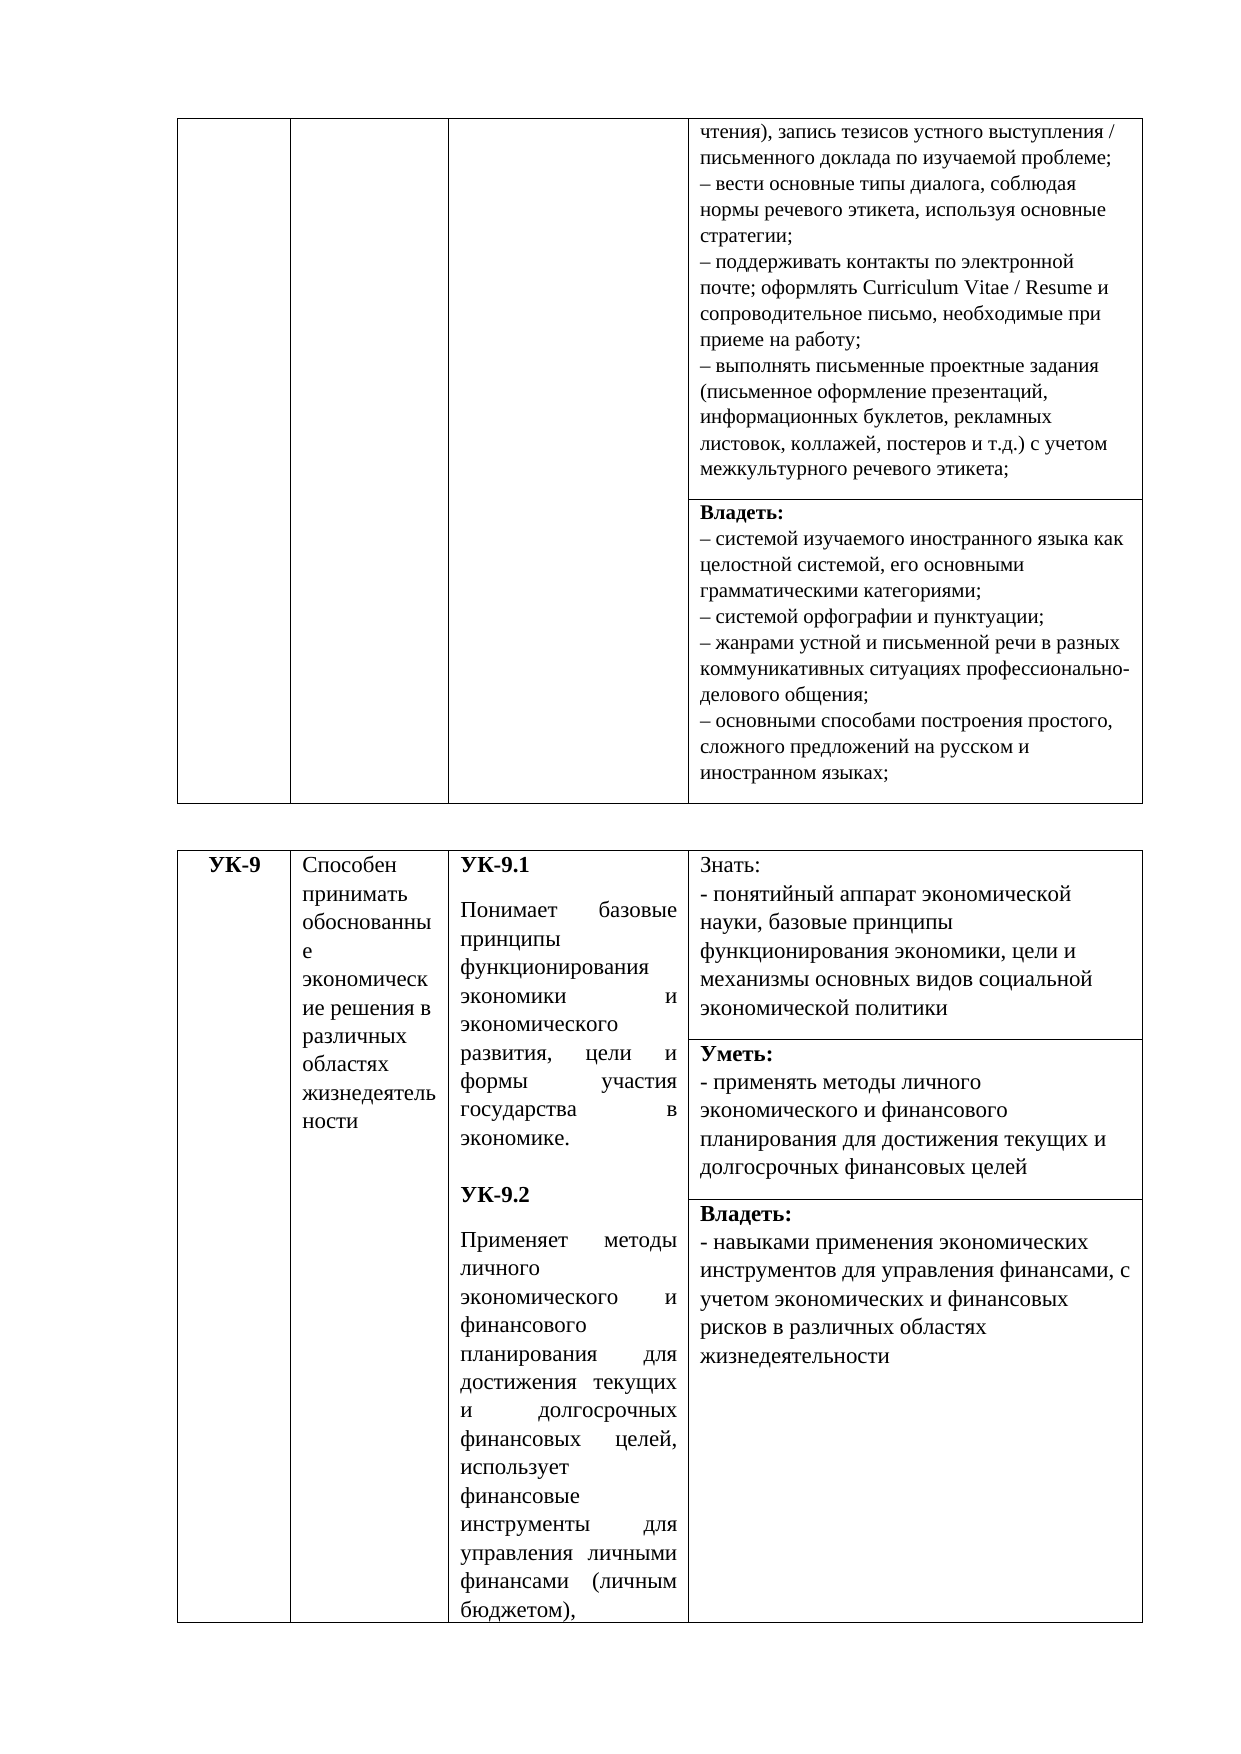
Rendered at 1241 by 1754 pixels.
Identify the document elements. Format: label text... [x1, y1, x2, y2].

table_header Способен принимать обоснованные экономические решения в различных областях жизнедеятельности [291, 851, 448, 1622]
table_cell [689, 1200, 1142, 1622]
table_header УК-9.1 Понимает базовые принципы функционирования экономики и экономического развития, цели и формы участия государства в экономике. УК-9.2 Применяет методы личного экономического и финансового планирования для достижения текущих и долгосрочных финансовых целей, использует финансовые инструменты для управления личными финансами (личным бюджетом), контролирует собственные экономические и финансовые риски. [449, 851, 688, 1622]
table_cell Владеть: – системой изучаемого иностранного языка как целостной системой, его основными грамматическими категориями; – системой орфографии и пунктуации; – жанрами устной и письменной речи в разных коммуникативных ситуациях профессионально-делового общения; – основными способами построения простого, сложного предложений на русском и иностранном языках; [689, 500, 1142, 802]
table_cell Уметь: - применять методы личного экономического и финансового планирования для достижения текущих и долгосрочных финансовых целей [689, 1040, 1142, 1198]
table_header Знать: - понятийный аппарат экономической науки, базовые принципы функционирования экономики, цели и механизмы основных видов социальной экономической политики [689, 851, 1142, 1039]
table_header УК-9 [178, 851, 290, 1622]
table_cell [689, 119, 1142, 499]
